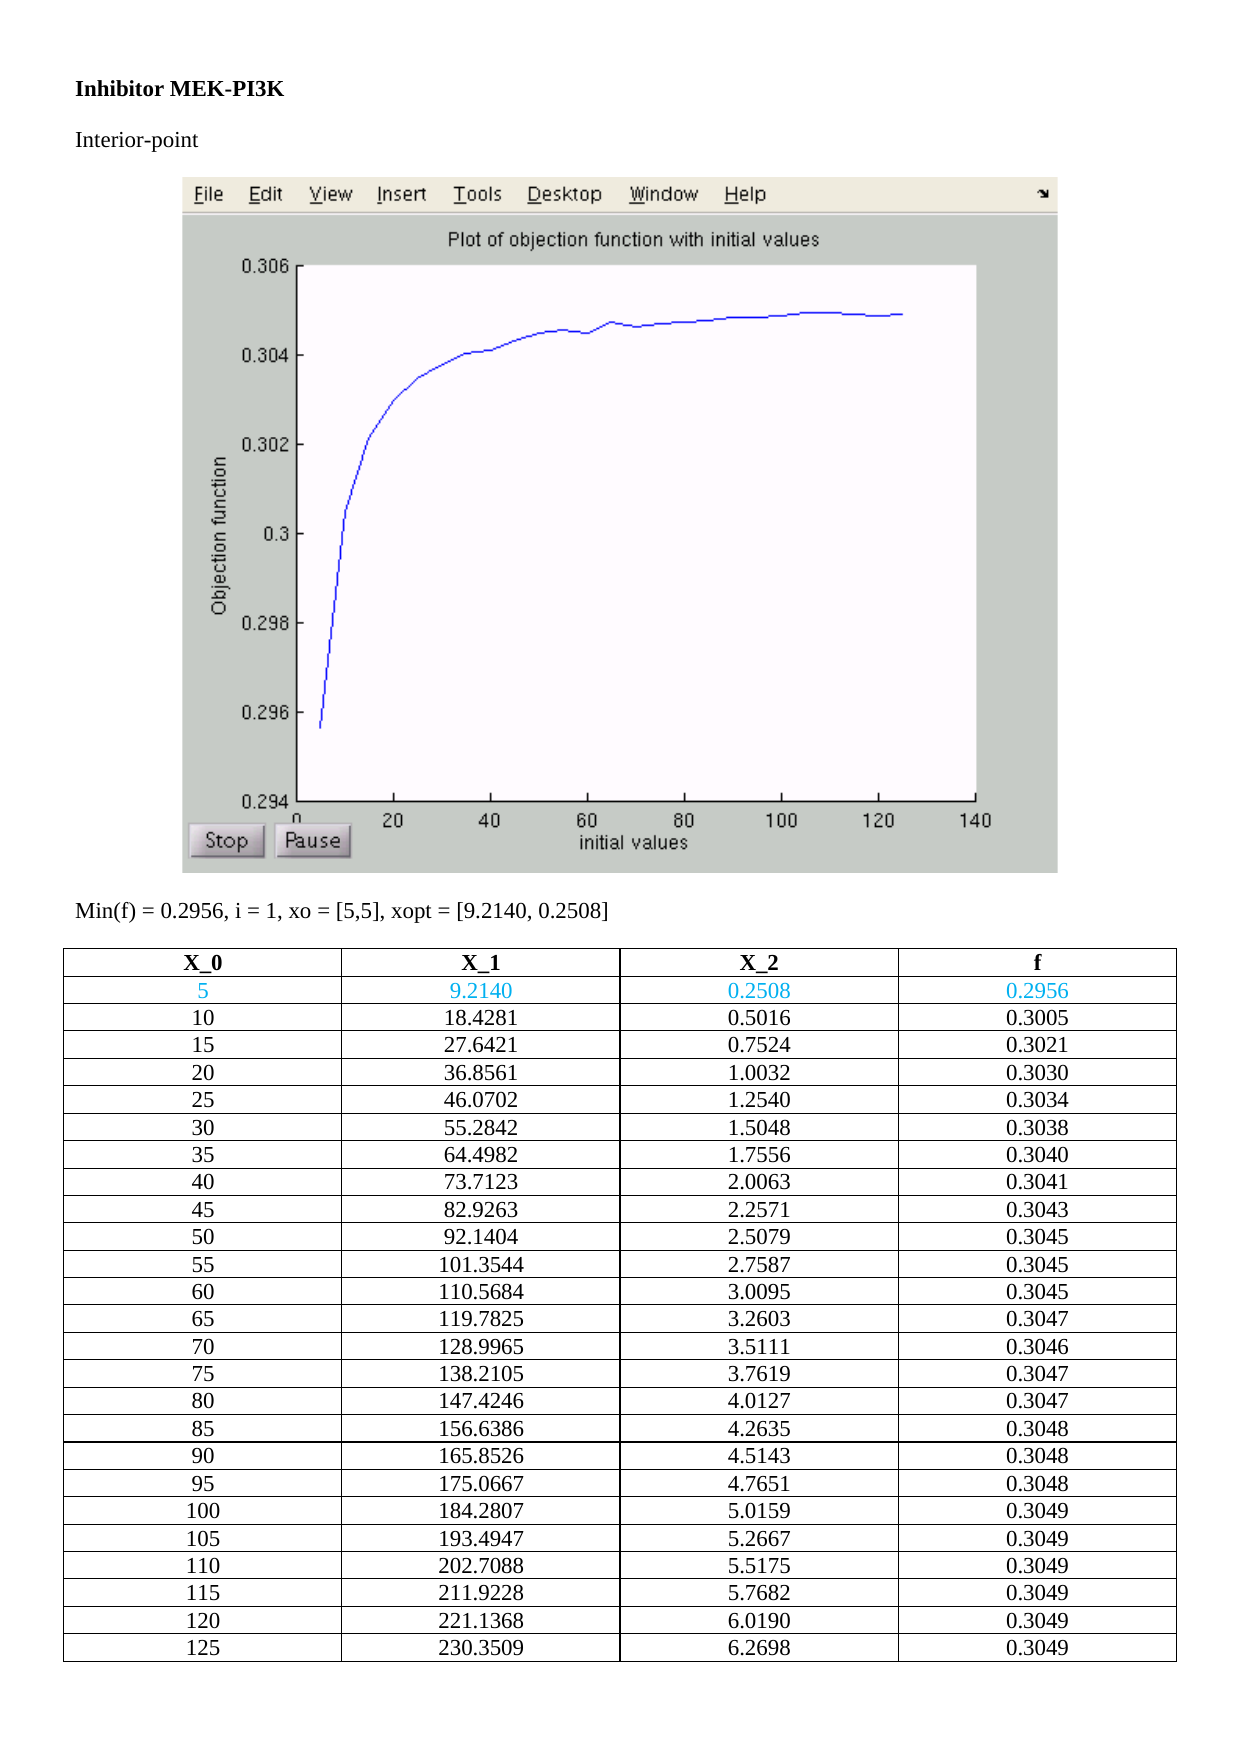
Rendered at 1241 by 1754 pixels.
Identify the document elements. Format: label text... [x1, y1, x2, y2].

table_cell 50 [64, 1223, 341, 1249]
table_cell 5.0159 [621, 1497, 898, 1523]
table_cell 0.3034 [899, 1086, 1176, 1113]
table_cell 0.3021 [899, 1031, 1176, 1058]
table_cell 0.2508 [621, 977, 898, 1003]
table_header f [899, 949, 1176, 976]
table_cell 0.3030 [899, 1059, 1176, 1085]
table_header X_0 [64, 949, 341, 976]
table_cell 15 [64, 1031, 341, 1058]
table_cell 3.5111 [621, 1333, 898, 1359]
table_cell 156.6386 [342, 1415, 619, 1441]
table_cell 80 [64, 1388, 341, 1414]
table_cell 0.3049 [899, 1552, 1176, 1578]
table_cell 55.2842 [342, 1114, 619, 1140]
table_cell 4.0127 [621, 1388, 898, 1414]
table_cell 101.3544 [342, 1251, 619, 1277]
table_cell 0.3049 [899, 1607, 1176, 1633]
table_cell 2.0063 [621, 1169, 898, 1195]
table_cell 10 [64, 1004, 341, 1030]
table_cell 0.3048 [899, 1470, 1176, 1496]
table_cell 230.3509 [342, 1634, 619, 1661]
table_cell 1.2540 [621, 1086, 898, 1113]
table_cell 5 [64, 977, 341, 1003]
table_cell 0.3045 [899, 1251, 1176, 1277]
table_cell 5.5175 [621, 1552, 898, 1578]
table_cell 9.2140 [342, 977, 619, 1003]
table_cell 120 [64, 1607, 341, 1633]
table_cell 0.3047 [899, 1388, 1176, 1414]
table_cell 65 [64, 1305, 341, 1332]
table_cell 3.2603 [621, 1305, 898, 1332]
table_cell 25 [64, 1086, 341, 1113]
table_cell 4.5143 [621, 1443, 898, 1469]
table_cell 35 [64, 1141, 341, 1167]
table_cell 2.7587 [621, 1251, 898, 1277]
table_cell 82.9263 [342, 1196, 619, 1222]
table_cell 110.5684 [342, 1278, 619, 1304]
table_cell 0.3041 [899, 1169, 1176, 1195]
table_cell 20 [64, 1059, 341, 1085]
table_cell 0.2956 [899, 977, 1176, 1003]
table_cell 70 [64, 1333, 341, 1359]
table_cell 0.3047 [899, 1305, 1176, 1332]
table_cell 193.4947 [342, 1525, 619, 1551]
table_cell 119.7825 [342, 1305, 619, 1332]
table_cell 0.3046 [899, 1333, 1176, 1359]
table_cell 64.4982 [342, 1141, 619, 1167]
table_cell 73.7123 [342, 1169, 619, 1195]
table_cell 4.7651 [621, 1470, 898, 1496]
table_cell 85 [64, 1415, 341, 1441]
table_cell 0.3048 [899, 1443, 1176, 1469]
table_cell 202.7088 [342, 1552, 619, 1578]
table_cell 0.3043 [899, 1196, 1176, 1222]
table_cell 0.3049 [899, 1525, 1176, 1551]
text Interior-point [75, 126, 1165, 152]
table_cell 95 [64, 1470, 341, 1496]
text Inhibitor MEK-PI3K [75, 75, 1165, 101]
table_cell 165.8526 [342, 1443, 619, 1469]
table_cell 55 [64, 1251, 341, 1277]
table_cell 46.0702 [342, 1086, 619, 1113]
table_cell 0.3048 [899, 1415, 1176, 1441]
table_cell 0.3049 [899, 1579, 1176, 1606]
table_cell 4.2635 [621, 1415, 898, 1441]
table_cell 60 [64, 1278, 341, 1304]
table_cell 0.3005 [899, 1004, 1176, 1030]
table_cell 90 [64, 1443, 341, 1469]
table_cell 3.0095 [621, 1278, 898, 1304]
table_cell 221.1368 [342, 1607, 619, 1633]
table_cell 1.5048 [621, 1114, 898, 1140]
table_cell 100 [64, 1497, 341, 1523]
table_header X_2 [621, 949, 898, 976]
table_cell 115 [64, 1579, 341, 1606]
picture [182, 177, 1058, 873]
table_cell 75 [64, 1360, 341, 1387]
table_cell 0.3040 [899, 1141, 1176, 1167]
table_cell 30 [64, 1114, 341, 1140]
text Min(f) = 0.2956, i = 1, xo = [5,5], xopt = [9.2140, 0.2508] [75, 897, 1165, 923]
table_cell 128.9965 [342, 1333, 619, 1359]
table_cell 40 [64, 1169, 341, 1195]
table_cell 5.7682 [621, 1579, 898, 1606]
table_cell 0.3045 [899, 1223, 1176, 1249]
table_cell 1.0032 [621, 1059, 898, 1085]
table_cell 92.1404 [342, 1223, 619, 1249]
table_cell 0.3038 [899, 1114, 1176, 1140]
table_cell 0.3049 [899, 1634, 1176, 1661]
table_cell 2.5079 [621, 1223, 898, 1249]
table_cell 5.2667 [621, 1525, 898, 1551]
table_cell 45 [64, 1196, 341, 1222]
table_cell 110 [64, 1552, 341, 1578]
table_cell 3.7619 [621, 1360, 898, 1387]
table_cell 184.2807 [342, 1497, 619, 1523]
table_cell 0.3049 [899, 1497, 1176, 1523]
table_cell 1.7556 [621, 1141, 898, 1167]
table_cell 0.5016 [621, 1004, 898, 1030]
table_cell 0.3047 [899, 1360, 1176, 1387]
table_cell 125 [64, 1634, 341, 1661]
table_cell 0.7524 [621, 1031, 898, 1058]
table_cell 105 [64, 1525, 341, 1551]
table_cell 18.4281 [342, 1004, 619, 1030]
table_cell 6.2698 [621, 1634, 898, 1661]
table_header X_1 [342, 949, 619, 976]
table_cell 2.2571 [621, 1196, 898, 1222]
table_cell 211.9228 [342, 1579, 619, 1606]
table_cell 0.3045 [899, 1278, 1176, 1304]
table_cell 27.6421 [342, 1031, 619, 1058]
table_cell 36.8561 [342, 1059, 619, 1085]
table_cell 175.0667 [342, 1470, 619, 1496]
table_cell 147.4246 [342, 1388, 619, 1414]
table_cell 6.0190 [621, 1607, 898, 1633]
table_cell 138.2105 [342, 1360, 619, 1387]
